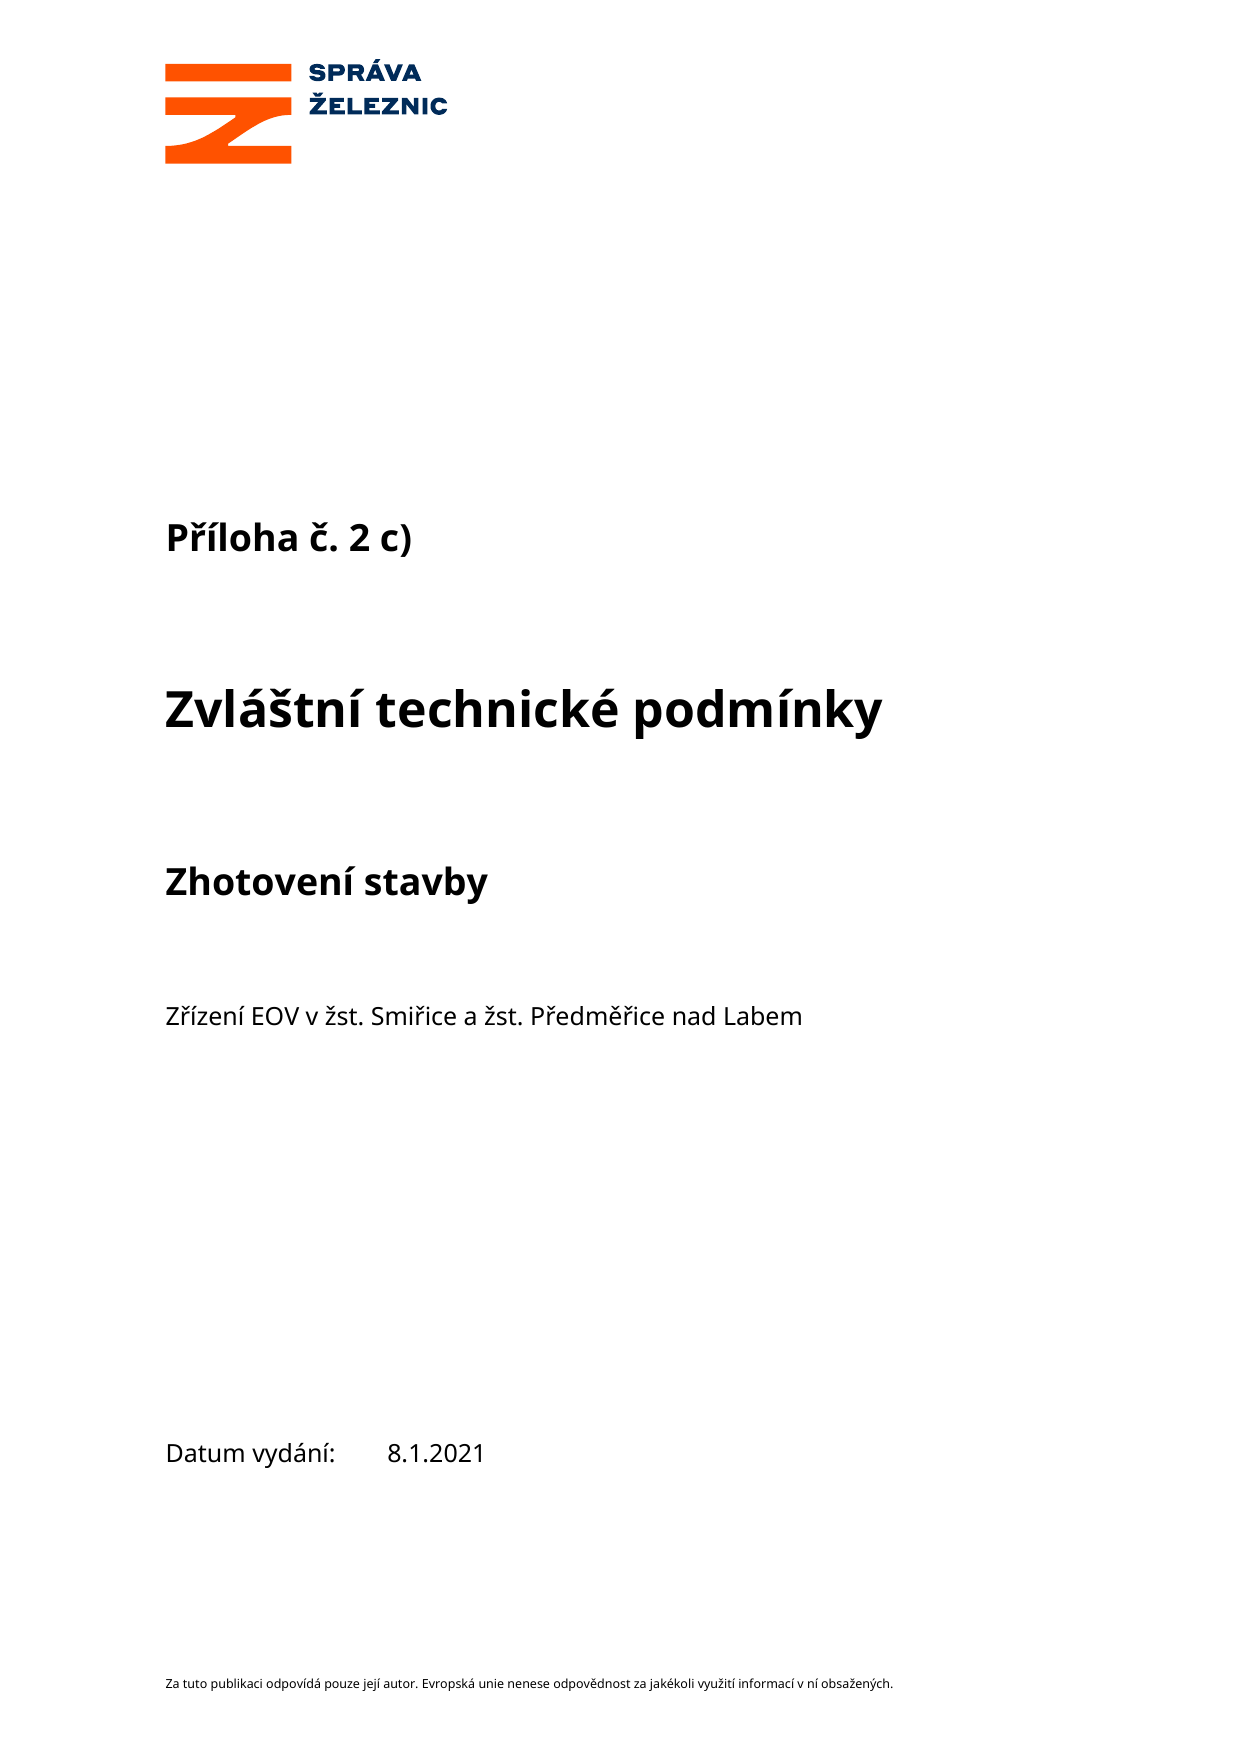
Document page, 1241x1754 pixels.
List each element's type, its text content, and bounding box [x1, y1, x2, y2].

text Zhotovení stavby [165, 855, 1075, 906]
text Zvláštní technické podmínky [165, 674, 1075, 742]
text Příloha č. 2 c) [165, 512, 1075, 563]
text Datum vydání: 8.1.2021 [165, 1435, 1075, 1469]
